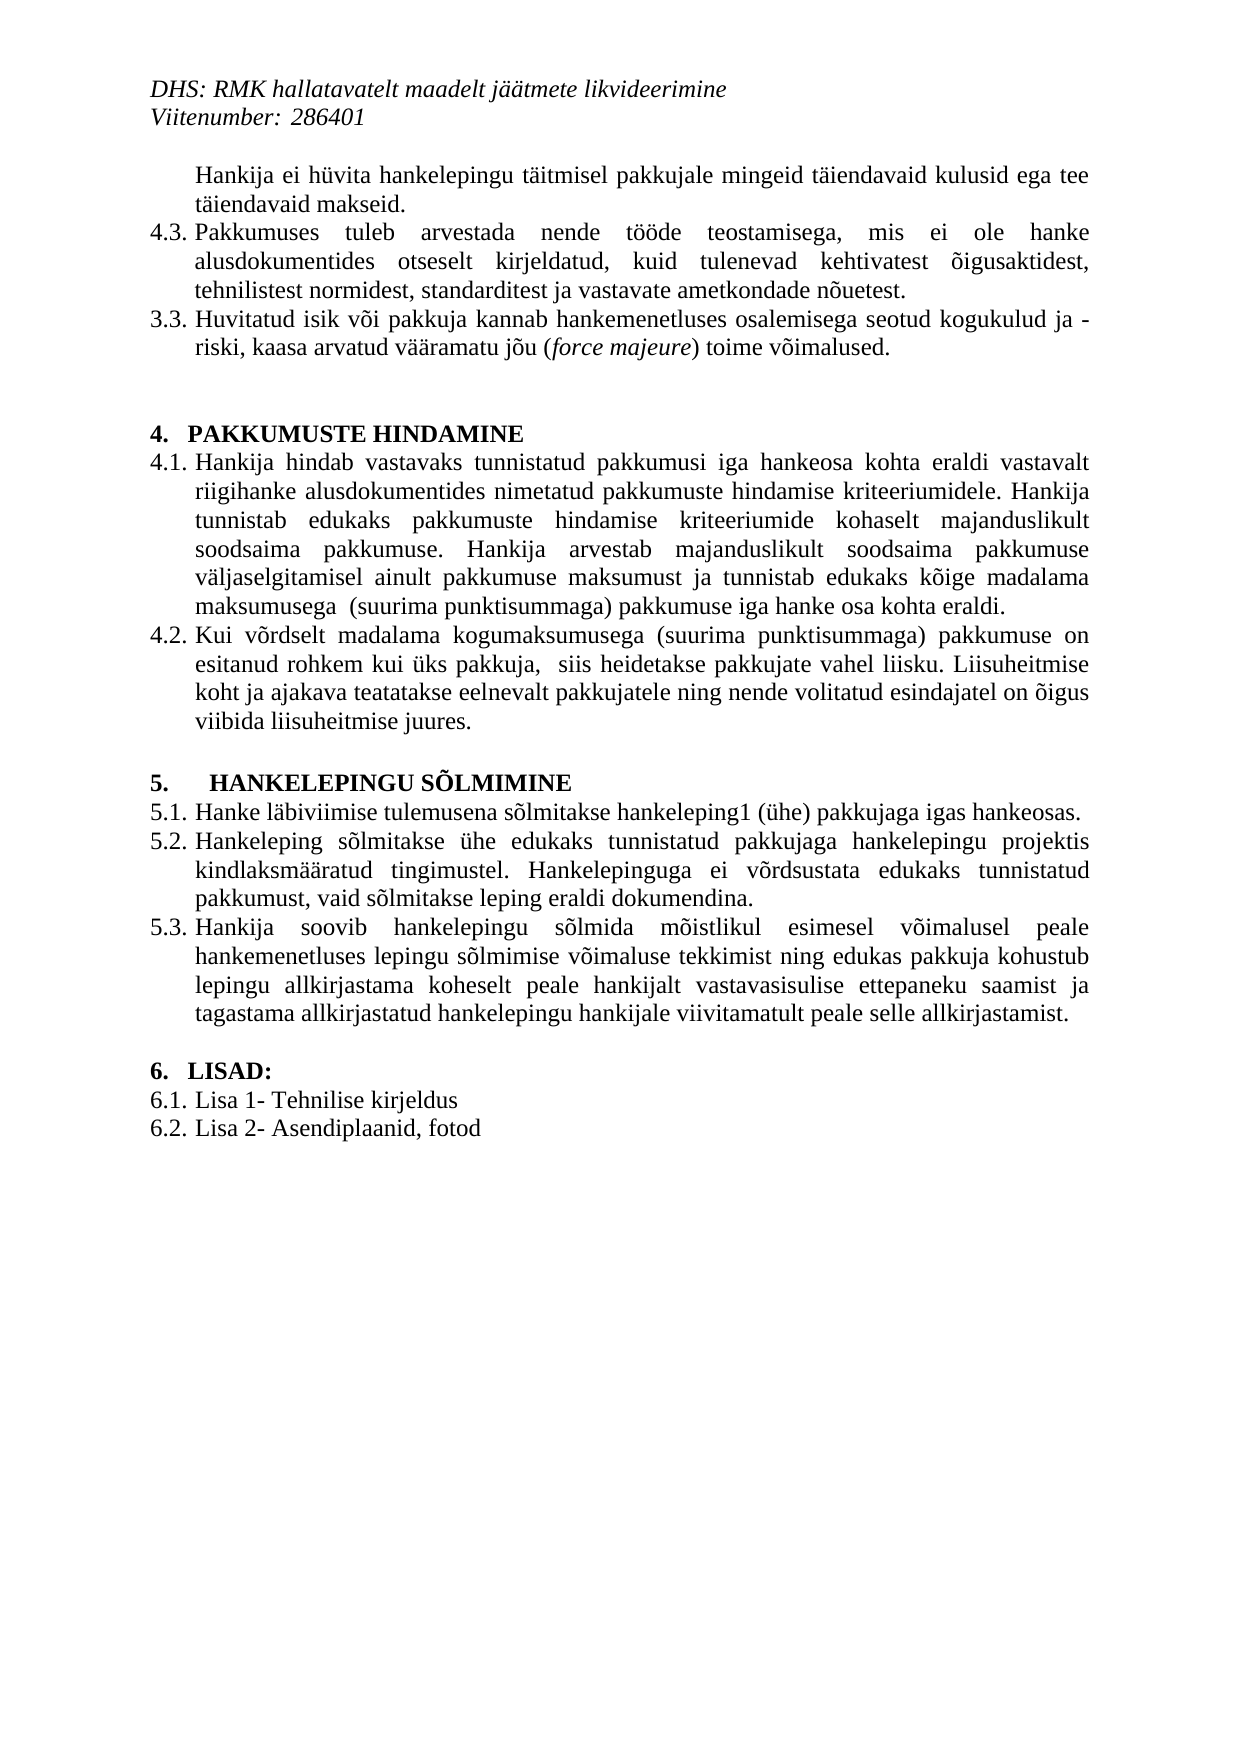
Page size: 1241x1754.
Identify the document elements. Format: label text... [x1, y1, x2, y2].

list Hankija ei hüvita hankelepingu täitmisel pakkujale mingeid täiendavaid kulusid ega tee täiendavaid makseid. [195, 160, 1090, 217]
text Lisa 2- Asendiplaanid, fotod [150, 1113, 1090, 1142]
text Lisa 1- Tehnilise kirjeldus [150, 1085, 1090, 1113]
text Hankija hindab vastavaks tunnistatud pakkumusi iga hankeosa kohta eraldi vastavalt riigihanke alusdokumentides nimetatud pakkumuste hindamise kriteeriumidele. Hankija tunnistab edukaks pakkumuste hindamise kriteeriumide kohaselt majanduslikult soodsaima pakkumuse. Hankija arvestab majanduslikult soodsaima pakkumuse väljaselgitamisel ainult pakkumuse maksumust ja tunnistab edukaks kõige madalama maksumusega (suurima punktisummaga) pakkumuse iga hanke osa kohta eraldi. [150, 447, 1090, 620]
text Huvitatud isik või pakkuja kannab hankemenetluses osalemisega seotud kogukulud ja -riski, kaasa arvatud vääramatu jõu (force majeure) toime võimalused. [150, 304, 1090, 361]
list LISAD: [150, 1056, 1090, 1085]
text Kui võrdselt madalama kogumaksumusega (suurima punktisummaga) pakkumuse on esitanud rohkem kui üks pakkuja, siis heidetakse pakkujate vahel liisku. Liisuheitmise koht ja ajakava teatatakse eelnevalt pakkujatele ning nende volitatud esindajatel on õigus viibida liisuheitmise juures. [150, 620, 1090, 735]
text Hankeleping sõlmitakse ühe edukaks tunnistatud pakkujaga hankelepingu projektis kindlaksmääratud tingimustel. Hankelepinguga ei võrdsustata edukaks tunnistatud pakkumust, vaid sõlmitakse leping eraldi dokumendina. [150, 826, 1090, 912]
list Pakkumuses tuleb arvestada nende tööde teostamisega, mis ei ole hanke alusdokumentides otseselt kirjeldatud, kuid tulenevad kehtivatest õigusaktidest, tehnilistest normidest, standarditest ja vastavate ametkondade nõuetest. [150, 217, 1090, 304]
text Hankija soovib hankelepingu sõlmida mõistlikul esimesel võimalusel peale hankemenetluses lepingu sõlmimise võimaluse tekkimist ning edukas pakkuja kohustub lepingu allkirjastama koheselt peale hankijalt vastavasisulise ettepaneku saamist ja tagastama allkirjastatud hankelepingu hankijale viivitamatult peale selle allkirjastamist. [150, 912, 1090, 1027]
text Hanke läbiviimise tulemusena sõlmitakse hankeleping1 (ühe) pakkujaga igas hankeosas. [150, 797, 1090, 826]
list HANKELEPINGU SÕLMIMINE [150, 768, 1090, 797]
list PAKKUMUSTE HINDAMINE [150, 419, 1090, 447]
